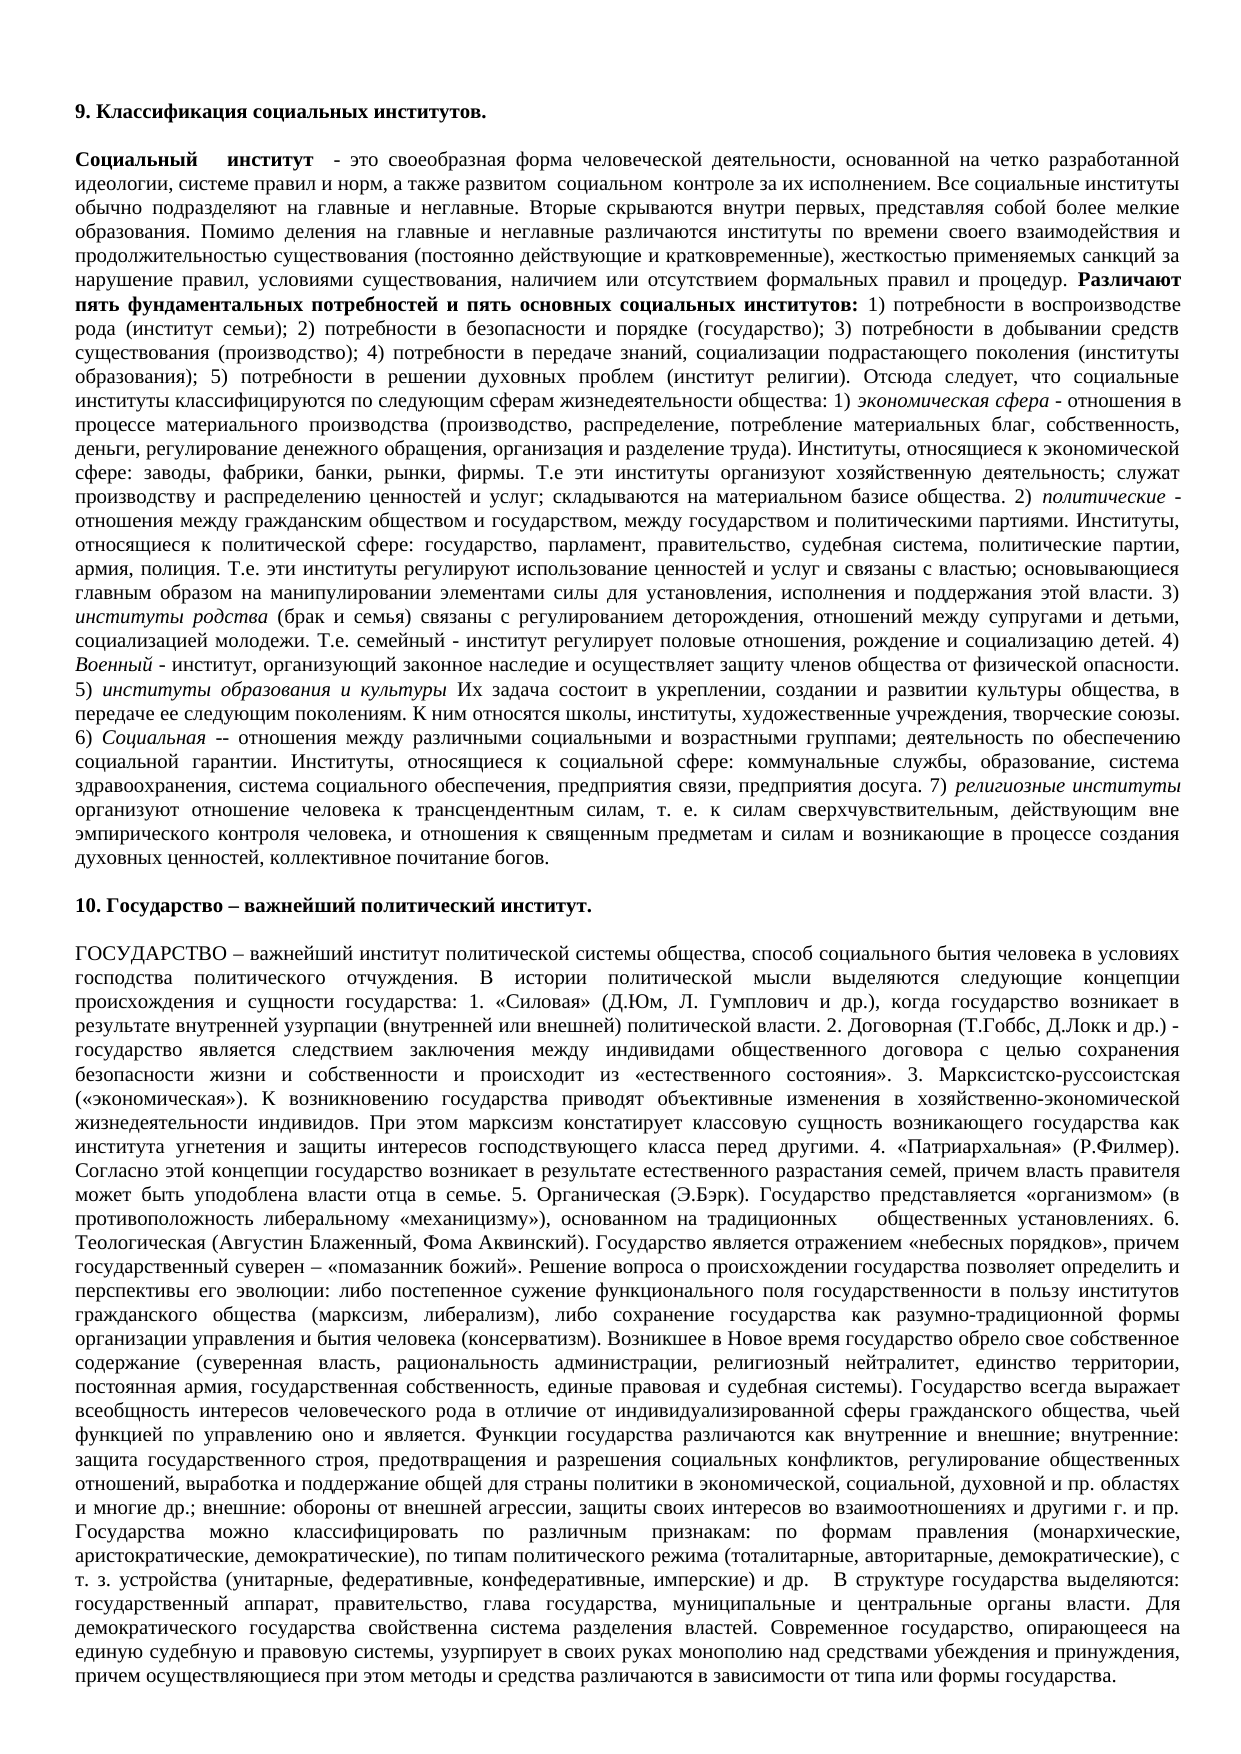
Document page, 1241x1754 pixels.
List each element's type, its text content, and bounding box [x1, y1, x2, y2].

text 10. Государство – важнейший политический институт. [75, 893, 1181, 917]
text Социальный институт - это своеобразная форма человеческой деятельности, основанной на четко разработанной идеологии, системе правил и норм, а также развитом социальном контроле за их исполнением. Все социальные институты обычно подразделяют на главные и неглавные. Вторые скрываются внутри первых, представляя собой более мелкие образования. Помимо деления на главные и неглавные различаются институты по времени своего взаимодействия и продолжительностью существования (постоянно действующие и кратковременные), жесткостью применяемых санкций за нарушение правил, условиями существования, наличием или отсутствием формальных правил и процедур. Различают пять фундаментальных потребностей и пять основных социальных институтов: 1) потребности в воспроизводстве рода (институт семьи); 2) потребности в безопасности и порядке (государство); 3) потребности в добывании средств существования (производство); 4) потребности в передаче знаний, социализации подрастающего поколения (институты образования); 5) потребности в решении духовных проблем (институт религии). Отсюда следует, что социальные институты классифицируются по следующим сферам жизнедеятельности общества: 1) экономическая сфера - отношения в процессе материального производства (производство, распределение, потребление материальных благ, собственность, деньги, регулирование денежного обращения, организация и разделение труда). Институты, относящиеся к экономической сфере: заводы, фабрики, банки, рынки, фирмы. Т.е эти институты организуют хозяйственную деятельность; служат производству и распределению ценностей и услуг; складываются на материальном базисе общества. 2) политические - отношения между гражданским обществом и государством, между государством и политическими партиями. Институты, относящиеся к политической сфере: государство, парламент, правительство, судебная система, политические партии, армия, полиция. Т.е. эти институты регулируют использование ценностей и услуг и связаны с властью; основывающиеся главным образом на манипулировании элементами силы для установления, исполнения и поддержания этой власти. 3) институты родства (брак и семья) связаны с регулированием деторождения, отношений между супругами и детьми, социализацией молодежи. Т.е. семейный - институт регулирует половые отношения, рождение и социализацию детей. 4) Военный - институт, организующий законное наследие и осуществляет защиту членов общества от физической опасности. 5) институты образования и культуры Их задача состоит в укреплении, создании и развитии культуры общества, в передаче ее следующим поколениям. К ним относятся школы, институты, художественные учреждения, творческие союзы. 6) Социальная -- отношения между различными социальными и возрастными группами; деятельность по обеспечению социальной гарантии. Институты, относящиеся к социальной сфере: коммунальные службы, образование, система здравоохранения, система социального обеспечения, предприятия связи, предприятия досуга. 7) религиозные институты организуют отношение человека к трансцендентным силам, т. е. к силам сверхчувствительным, действующим вне эмпирического контроля человека, и отношения к священным предметам и силам и возникающие в процессе создания духовных ценностей, коллективное почитание богов. [75, 147, 1181, 869]
text 9. Классификация социальных институтов. [75, 99, 1181, 123]
text ГОСУДАРСТВО – важнейший институт политической системы общества, способ социального бытия человека в условиях господства политического отчуждения. В истории политической мысли выделяются следующие концепции происхождения и сущности государства: 1. «Силовая» (Д.Юм, Л. Гумплович и др.), когда государство возникает в результате внутренней узурпации (внутренней или внешней) политической власти. 2. Договорная (Т.Гоббс, Д.Локк и др.) - государство является следствием заключения между индивидами общественного договора с целью сохранения безопасности жизни и собственности и происходит из «естественного состояния». 3. Марксистско-руссоистская («экономическая»). К возникновению государства приводят объективные изменения в хозяйственно-экономической жизнедеятельности индивидов. При этом марксизм констатирует классовую сущность возникающего государства как института угнетения и защиты интересов господствующего класса перед другими. 4. «Патриархальная» (Р.Филмер). Согласно этой концепции государство возникает в результате естественного разрастания семей, причем власть правителя может быть уподоблена власти отца в семье. 5. Органическая (Э.Бэрк). Государство представляется «организмом» (в противоположность либеральному «механицизму»), основанном на традиционных общественных установлениях. 6. Теологическая (Августин Блаженный, Фома Аквинский). Государство является отражением «небесных порядков», причем государственный суверен – «помазанник божий». Решение вопроса о происхождении государства позволяет определить и перспективы его эволюции: либо постепенное сужение функционального поля государственности в пользу институтов гражданского общества (марксизм, либерализм), либо сохранение государства как разумно-традиционной формы организации управления и бытия человека (консерватизм). Возникшее в Новое время государство обрело свое собственное содержание (суверенная власть, рациональность администрации, религиозный нейтралитет, единство территории, постоянная армия, государственная собственность, единые правовая и судебная системы). Государство всегда выражает всеобщность интересов человеческого рода в отличие от индивидуализированной сферы гражданского общества, чьей функцией по управлению оно и является. Функции государства различаются как внутренние и внешние; внутренние: защита государственного строя, предотвращения и разрешения социальных конфликтов, регулирование общественных отношений, выработка и поддержание общей для страны политики в экономической, социальной, духовной и пр. областях и многие др.; внешние: обороны от внешней агрессии, защиты своих интересов во взаимоотношениях и другими г. и пр. Государства можно классифицировать по различным признакам: по формам правления (монархические, аристократические, демократические), по типам политического режима (тоталитарные, авторитарные, демократические), с т. з. устройства (унитарные, федеративные, конфедеративные, имперские) и др. В структуре государства выделяются: государственный аппарат, правительство, глава государства, муниципальные и центральные органы власти. Для демократического государства свойственна система разделения властей. Современное государство, опирающееся на единую судебную и правовую системы, узурпирует в своих руках монополию над средствами убеждения и принуждения, причем осуществляющиеся при этом методы и средства различаются в зависимости от типа или формы государства. [75, 941, 1181, 1687]
